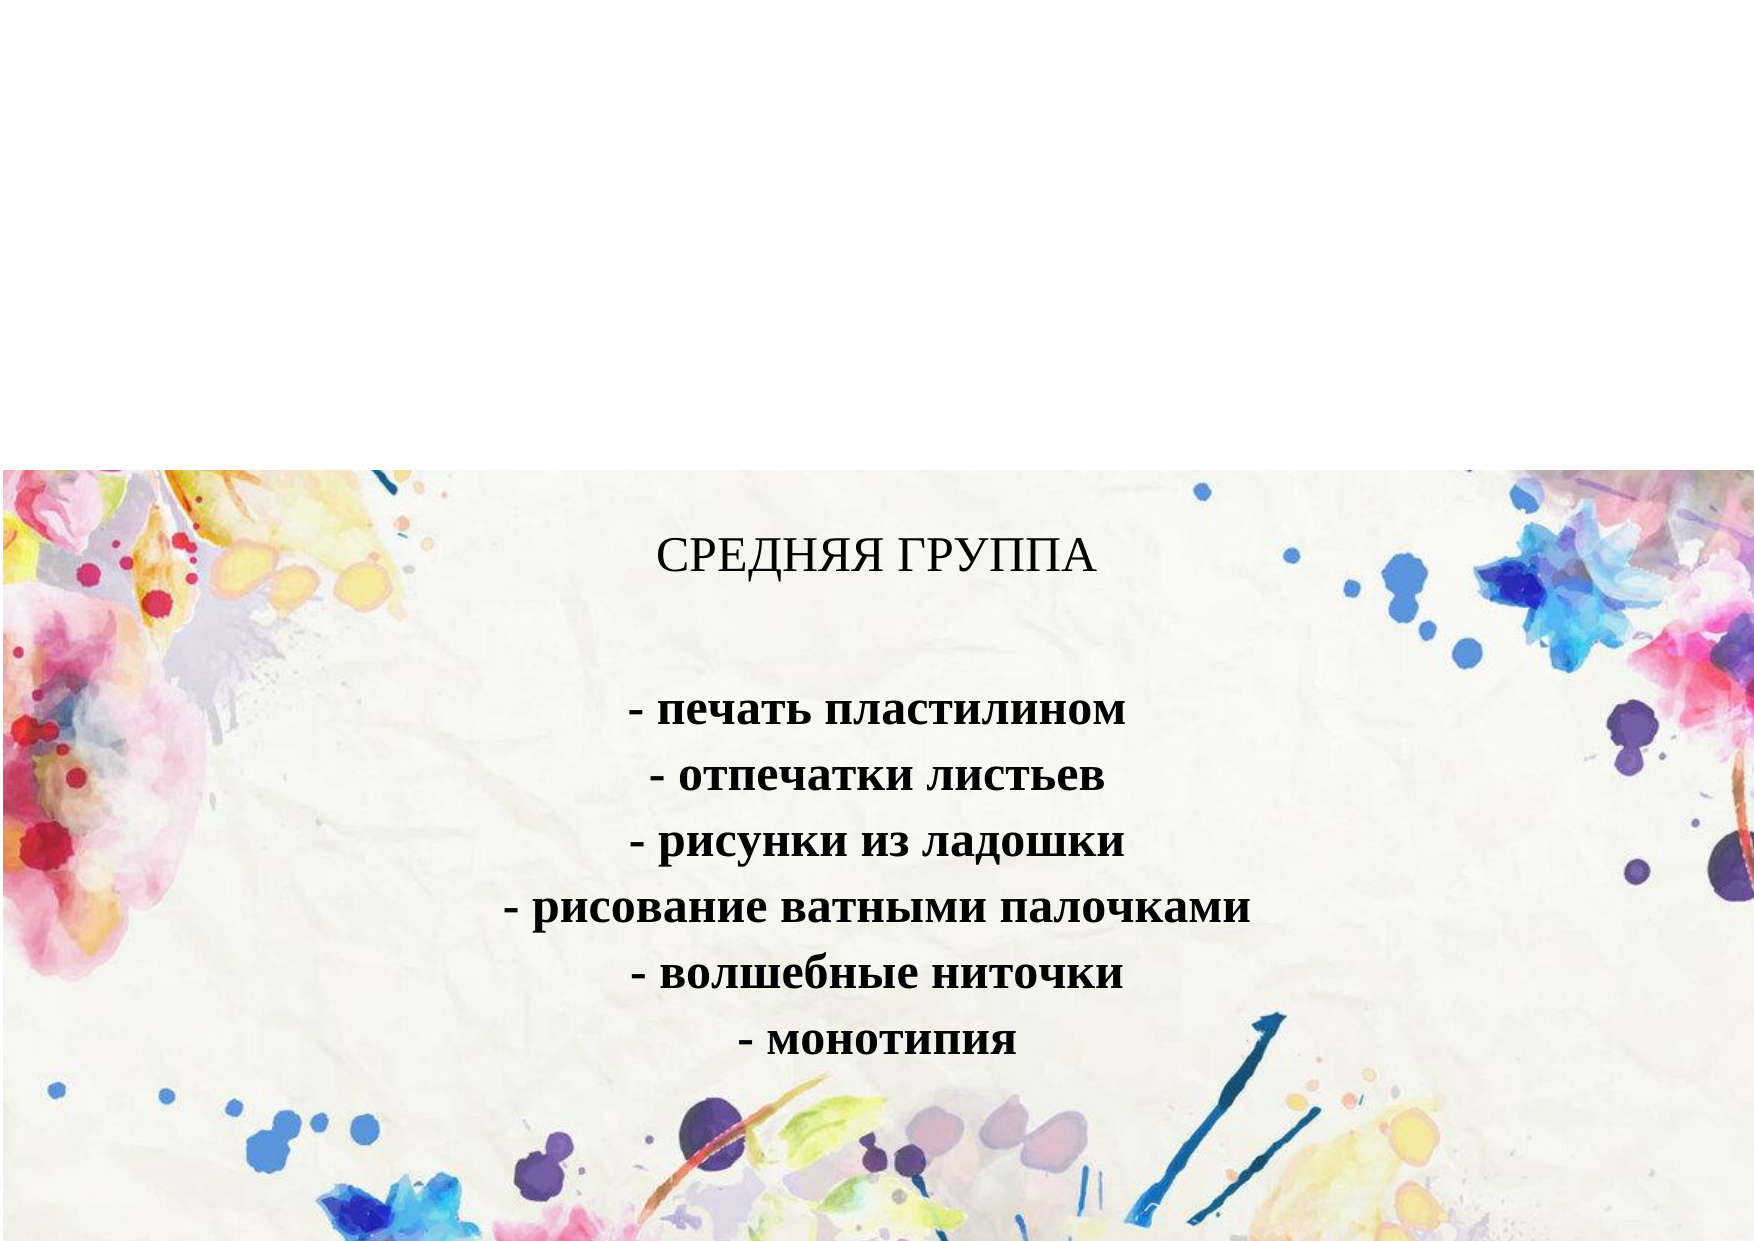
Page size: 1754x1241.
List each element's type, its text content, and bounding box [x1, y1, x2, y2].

picture [3, 470, 1754, 1241]
text - печать пластилином - отпечатки листьев - рисунки из ладошки - рисование ватными палочками - волшебные ниточки - монотипия [118, 612, 1636, 1065]
text СРЕДНЯЯ ГРУППА [118, 525, 1636, 582]
